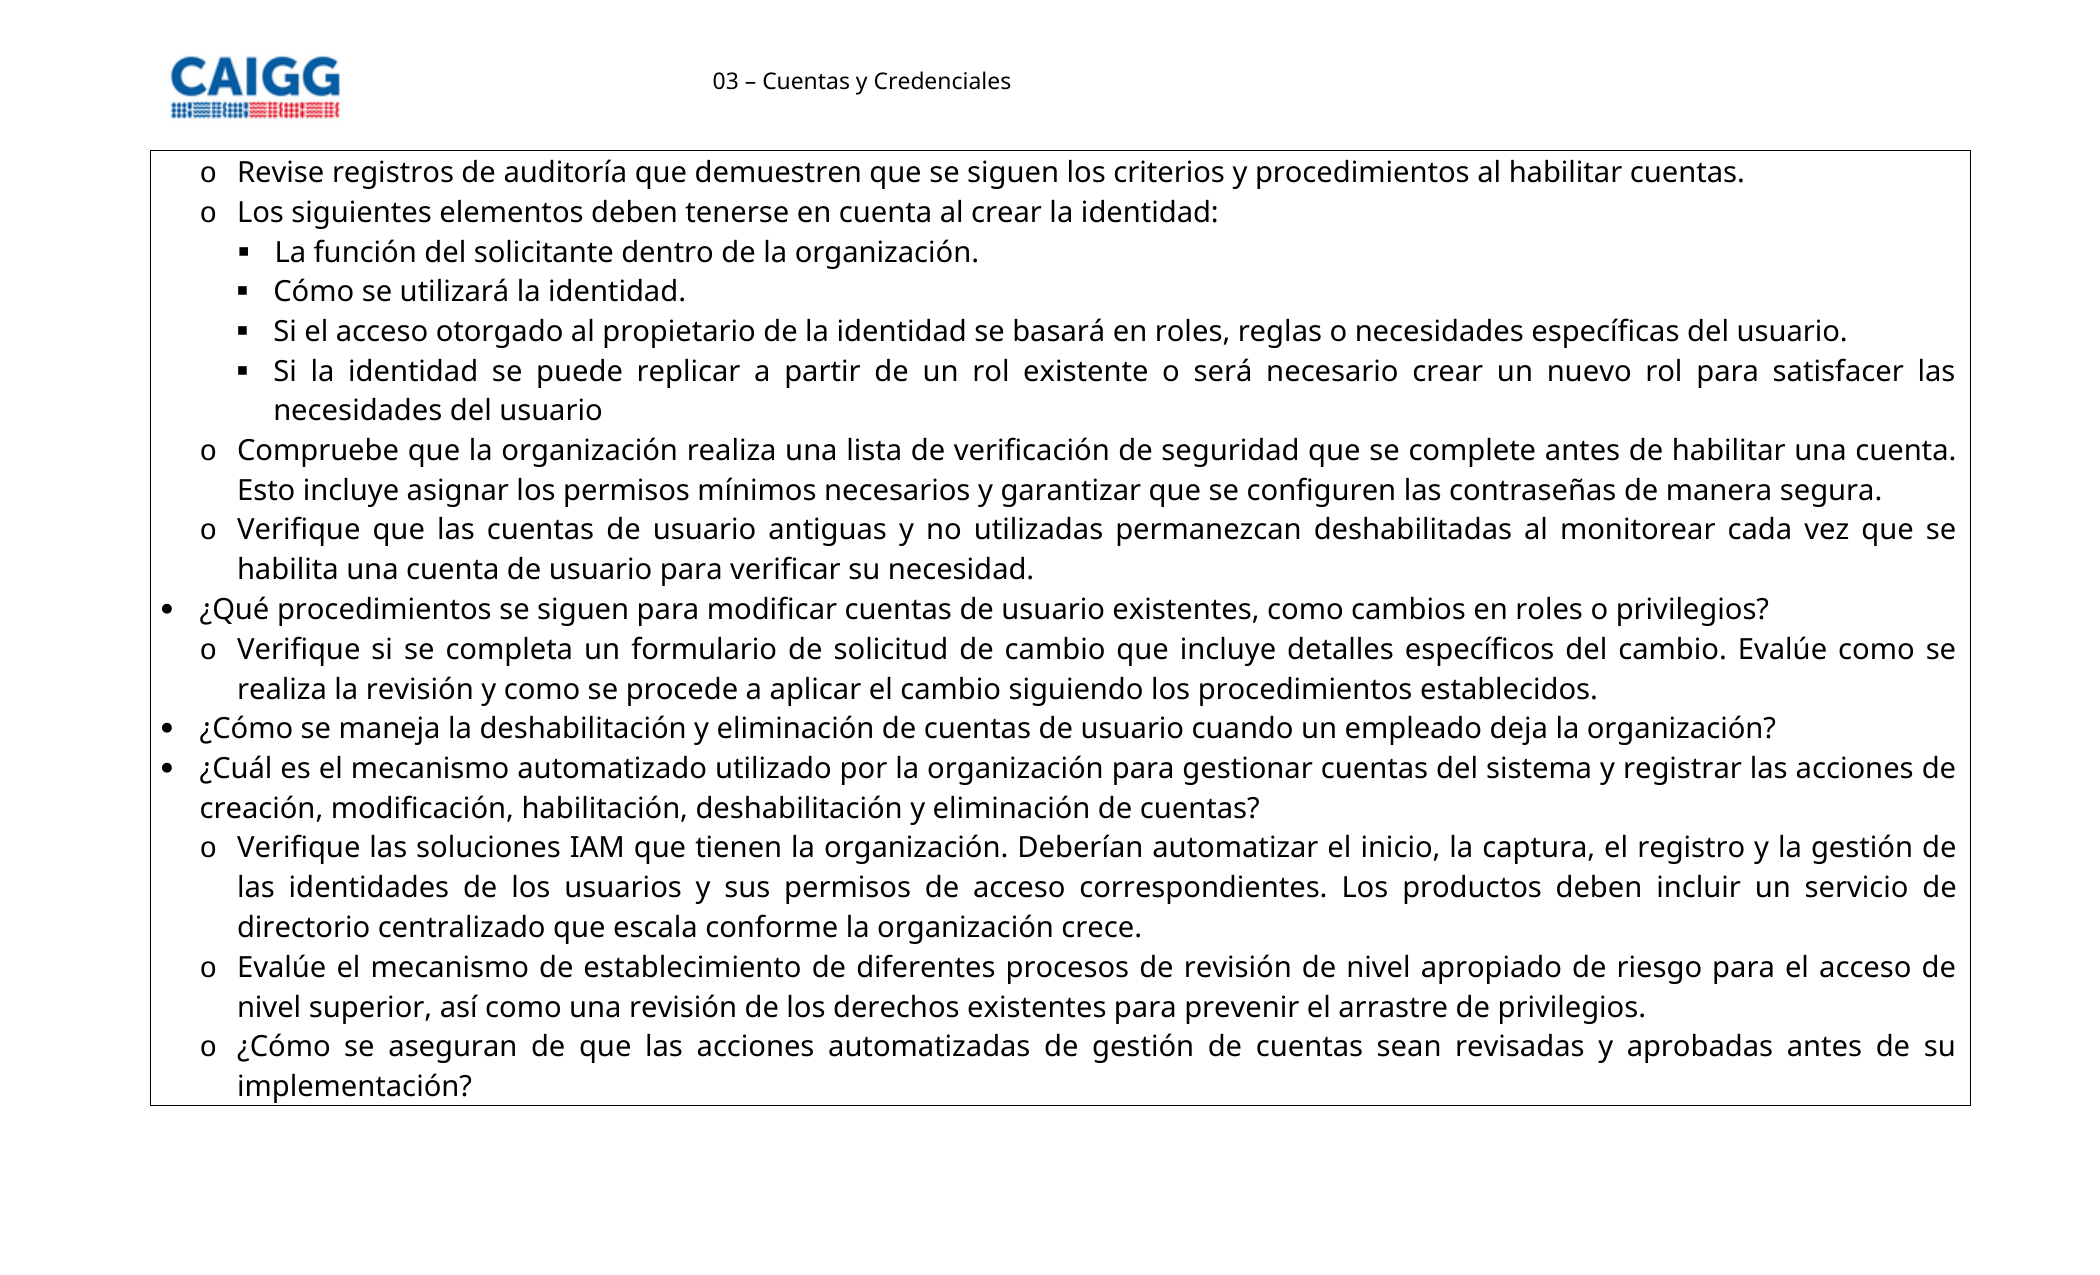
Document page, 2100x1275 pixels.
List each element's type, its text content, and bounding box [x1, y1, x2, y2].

picture [140, 35, 379, 150]
